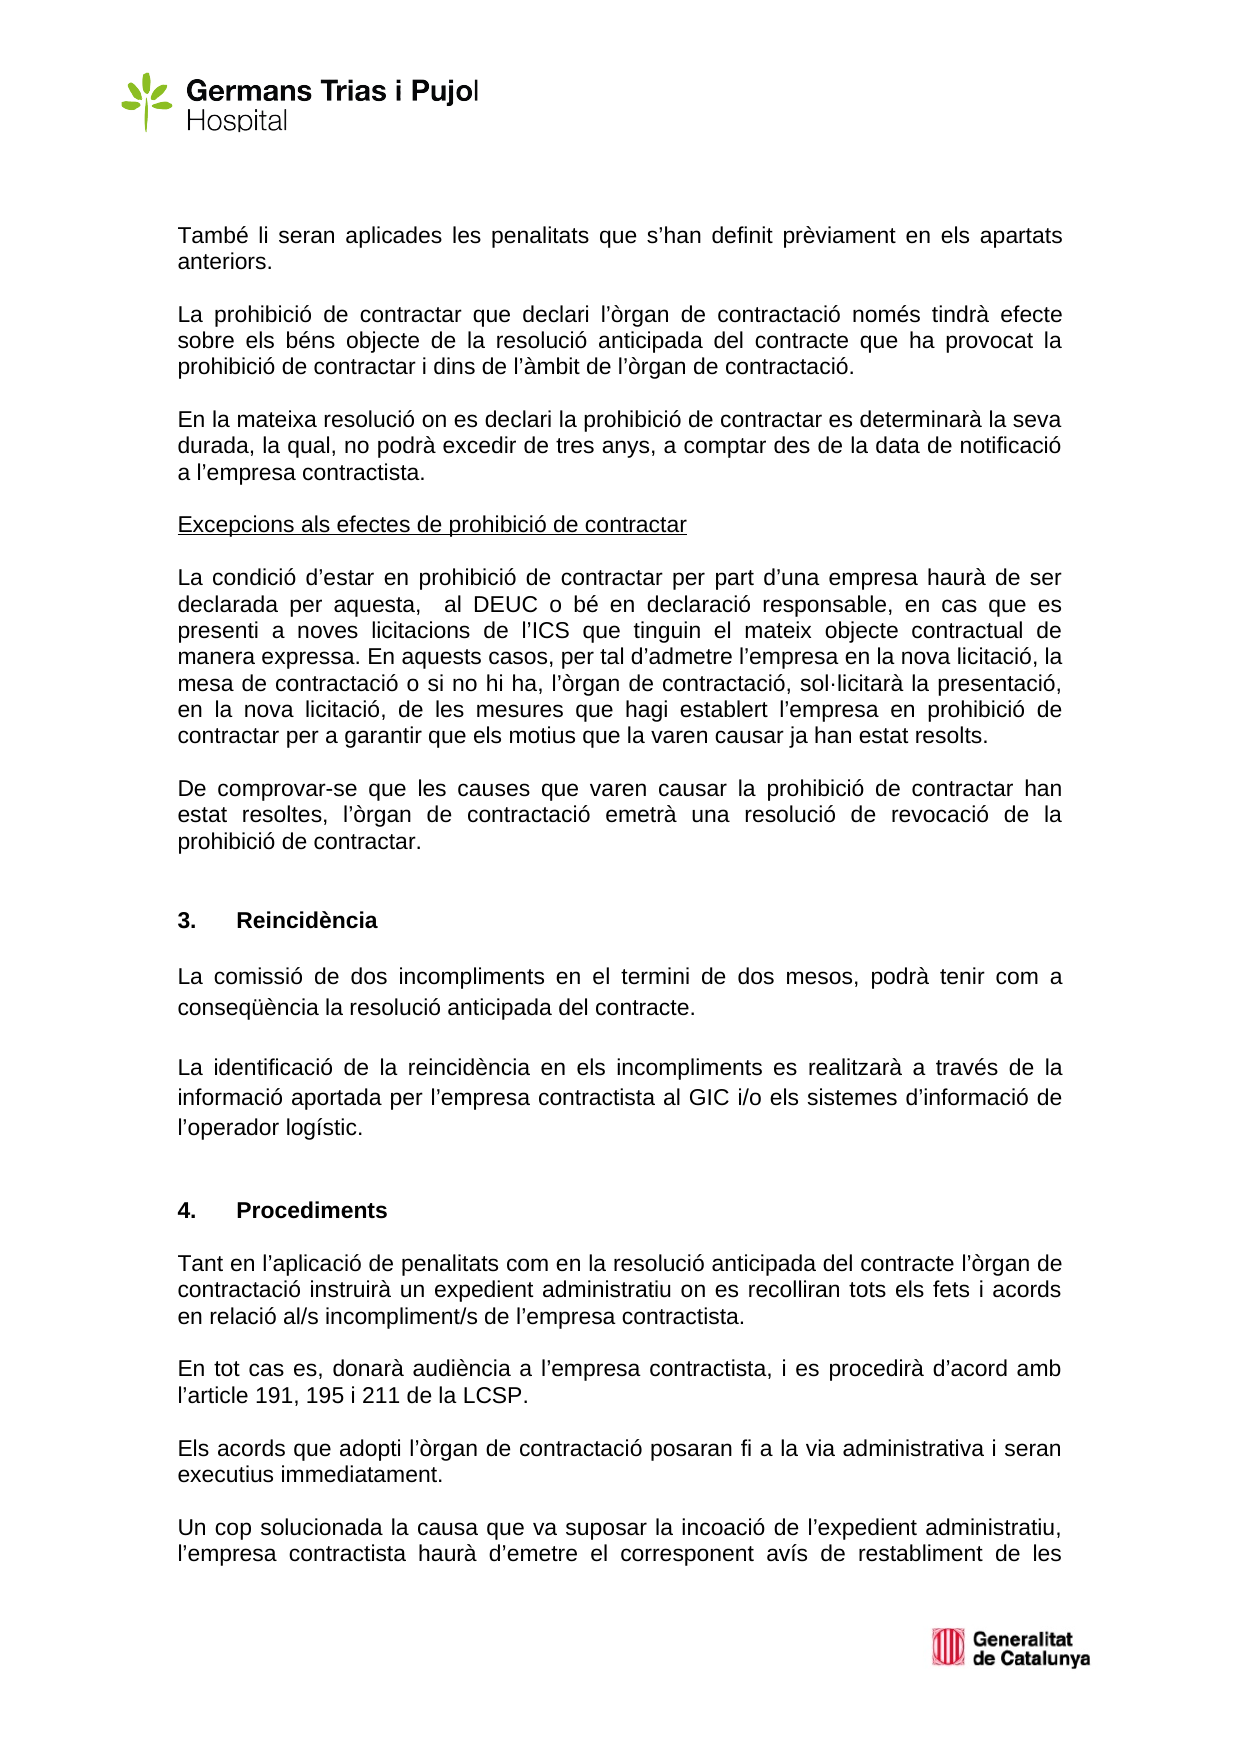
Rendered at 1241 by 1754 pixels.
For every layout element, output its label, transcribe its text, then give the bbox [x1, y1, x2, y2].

text Els acords que adopti l’òrgan de contractació posaran fi a la via administrativa i seran executius immediatament. [177, 1434, 1063, 1487]
picture [121, 72, 477, 132]
text La condició d’estar en prohibició de contractar per part d’una empresa haurà de ser declarada per aquesta, al DEUC o bé en declaració responsable, en cas que es presenti a noves licitacions de l’ICS que tinguin el mateix objecte contractual de manera expressa. En aquests casos, per tal d’admetre l’empresa en la nova licitació, la mesa de contractació o si no hi ha, l’òrgan de contractació, sol·licitarà la presentació, en la nova licitació, de les mesures que hagi establert l’empresa en prohibició de contractar per a garantir que els motius que la varen causar ja han estat resolts. [177, 564, 1063, 749]
text La comissió de dos incompliments en el termini de dos mesos, podrà tenir com a conseqüència la resolució anticipada del contracte. [177, 963, 1063, 1020]
list Reincidència [177, 907, 1063, 933]
text En tot cas es, donarà audiència a l’empresa contractista, i es procedirà d’acord amb l’article 191, 195 i 211 de la LCSP. [177, 1355, 1063, 1408]
picture [893, 1621, 1129, 1674]
text De comprovar-se que les causes que varen causar la prohibició de contractar han estat resoltes, l’òrgan de contractació emetrà una resolució de revocació de la prohibició de contractar. [177, 775, 1063, 854]
text La identificació de la reincidència en els incompliments es realitzarà a través de la informació aportada per l’empresa contractista al GIC i/o els sistemes d’informació de l’operador logístic. [177, 1054, 1063, 1141]
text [177, 1513, 1063, 1566]
text Excepcions als efectes de prohibició de contractar [177, 511, 1063, 538]
text També li seran aplicades les penalitats que s’han definit prèviament en els apartats anteriors. [177, 222, 1063, 274]
list Procediments [177, 1197, 1063, 1224]
text En la mateixa resolució on es declari la prohibició de contractar es determinarà la seva durada, la qual, no podrà excedir de tres anys, a comptar des de la data de notificació a l’empresa contractista. [177, 406, 1063, 485]
text Tant en l’aplicació de penalitats com en la resolució anticipada del contracte l’òrgan de contractació instruirà un expedient administratiu on es recolliran tots els fets i acords en relació al/s incompliment/s de l’empresa contractista. [177, 1250, 1063, 1329]
text La prohibició de contractar que declari l’òrgan de contractació només tindrà efecte sobre els béns objecte de la resolució anticipada del contracte que ha provocat la prohibició de contractar i dins de l’àmbit de l’òrgan de contractació. [177, 301, 1063, 380]
